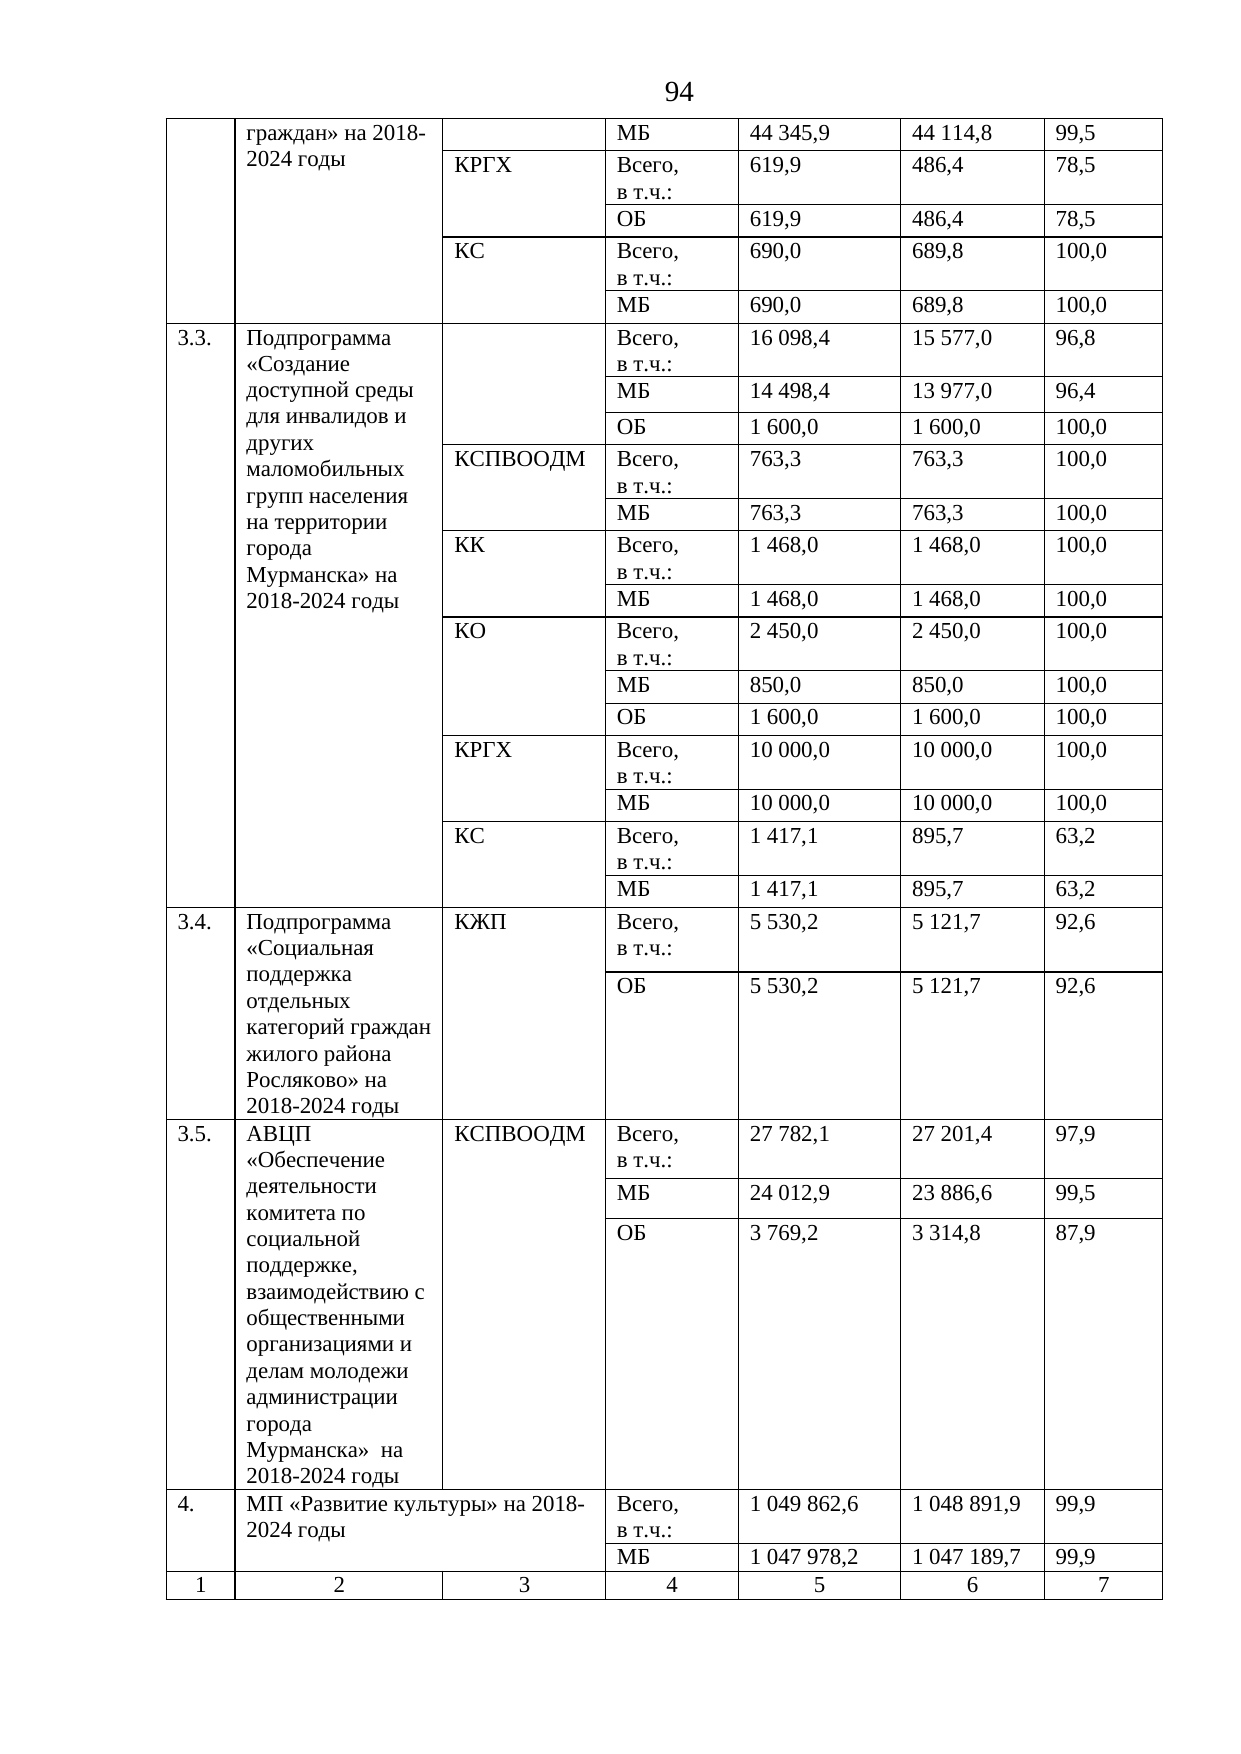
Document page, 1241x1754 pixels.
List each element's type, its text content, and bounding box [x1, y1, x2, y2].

table_cell 850,0 [901, 671, 1044, 702]
table_cell 23 886,6 [901, 1179, 1044, 1217]
table_cell ОБ [606, 973, 738, 1119]
table_cell 16 098,4 [739, 324, 900, 376]
table_cell 3.4. [167, 908, 234, 1119]
table_cell 1 600,0 [739, 704, 900, 735]
table_cell 2 [236, 1572, 442, 1599]
table_cell 1 047 978,2 [739, 1544, 900, 1571]
table_cell МБ [606, 671, 738, 702]
table_cell 763,3 [739, 445, 900, 498]
table_cell 1 600,0 [901, 704, 1044, 735]
table_cell КСПВООДМ [443, 1120, 605, 1489]
table_cell КРГХ [443, 151, 605, 236]
table_cell МБ [606, 291, 738, 322]
table_cell 690,0 [739, 238, 900, 290]
table_cell КС [443, 822, 605, 907]
table_cell 96,4 [1045, 377, 1162, 412]
table_cell 100,0 [1045, 736, 1162, 788]
table_cell 10 000,0 [739, 736, 900, 788]
table_cell 96,8 [1045, 324, 1162, 376]
table_cell ОБ [606, 1219, 738, 1489]
table_cell 3.3. [167, 324, 234, 907]
table_cell 10 000,0 [739, 790, 900, 821]
table_cell 97,9 [1045, 1120, 1162, 1178]
table_cell МБ [606, 1544, 738, 1571]
table_cell 27 782,1 [739, 1120, 900, 1178]
table_cell 689,8 [901, 291, 1044, 322]
table_cell [443, 324, 605, 444]
table_cell 486,4 [901, 151, 1044, 204]
table_cell 3 769,2 [739, 1219, 900, 1489]
table_cell 87,9 [1045, 1219, 1162, 1489]
table_cell 5 121,7 [901, 908, 1044, 971]
table_cell 763,3 [901, 499, 1044, 530]
table_cell 44 114,8 [901, 119, 1044, 150]
table_cell КС [443, 238, 605, 322]
table_cell 100,0 [1045, 531, 1162, 584]
table_cell Всего, в т.ч.: [606, 531, 738, 584]
table_cell 763,3 [901, 445, 1044, 498]
table_cell 1 600,0 [901, 413, 1044, 444]
table_cell КЖП [443, 908, 605, 1119]
table_cell 15 577,0 [901, 324, 1044, 376]
table_cell 100,0 [1045, 445, 1162, 498]
table_cell Всего, в т.ч.: [606, 445, 738, 498]
table_cell МБ [606, 876, 738, 907]
table_cell 763,3 [739, 499, 900, 530]
table_cell 1 468,0 [901, 531, 1044, 584]
table_cell КК [443, 531, 605, 616]
table_cell 619,9 [739, 205, 900, 236]
table_cell 850,0 [739, 671, 900, 702]
table_cell 486,4 [901, 205, 1044, 236]
table_cell Всего, в т.ч.: [606, 736, 738, 788]
table_cell АВЦП «Обеспечение деятельности комитета по социальной поддержке, взаимодействию с общественными организациями и делам молодежи администрации города Мурманска» на 2018-2024 годы [236, 1120, 442, 1489]
table_cell 1 468,0 [739, 531, 900, 584]
table_cell МБ [606, 119, 738, 150]
table_cell 99,5 [1045, 1179, 1162, 1217]
table_cell МБ [606, 377, 738, 412]
table_cell МБ [606, 499, 738, 530]
table_cell ОБ [606, 704, 738, 735]
table_cell 100,0 [1045, 618, 1162, 670]
table_cell Всего, в т.ч.: [606, 822, 738, 874]
table_cell МБ [606, 1179, 738, 1217]
table_cell 690,0 [739, 291, 900, 322]
table_cell Подпрограмма «Социальная поддержка отдельных категорий граждан жилого района Росляково» на 2018-2024 годы [236, 908, 442, 1119]
table_cell 3 314,8 [901, 1219, 1044, 1489]
table_cell 92,6 [1045, 908, 1162, 971]
table_cell 895,7 [901, 822, 1044, 874]
table_cell Всего, в т.ч.: [606, 618, 738, 670]
table_cell 78,5 [1045, 151, 1162, 204]
table_cell 63,2 [1045, 876, 1162, 907]
table_cell 100,0 [1045, 499, 1162, 530]
table_cell КСПВООДМ [443, 445, 605, 530]
table_cell 5 121,7 [901, 973, 1044, 1119]
table_cell Всего, в т.ч.: [606, 1490, 738, 1542]
table_cell [443, 119, 605, 150]
table_cell 100,0 [1045, 790, 1162, 821]
table_cell 5 [739, 1572, 900, 1599]
table_cell Всего, в т.ч.: [606, 1120, 738, 1178]
table_cell 100,0 [1045, 413, 1162, 444]
table_cell 1 417,1 [739, 876, 900, 907]
table_cell 14 498,4 [739, 377, 900, 412]
table_cell 1 468,0 [901, 585, 1044, 616]
table_cell Всего, в т.ч.: [606, 908, 738, 971]
table_cell 78,5 [1045, 205, 1162, 236]
table_cell 6 [901, 1572, 1044, 1599]
table_cell 3 [443, 1572, 605, 1599]
table_cell КО [443, 618, 605, 735]
table_cell Подпрограмма «Создание доступной среды для инвалидов и других маломобильных групп населения на территории города Мурманска» на 2018-2024 годы [236, 324, 442, 907]
table_cell 24 012,9 [739, 1179, 900, 1217]
table_cell 895,7 [901, 876, 1044, 907]
table_cell 100,0 [1045, 291, 1162, 322]
table_cell 1 [167, 1572, 234, 1599]
table_cell 5 530,2 [739, 973, 900, 1119]
table_cell 689,8 [901, 238, 1044, 290]
table_cell Всего, в т.ч.: [606, 238, 738, 290]
table_cell КРГХ [443, 736, 605, 821]
table_cell 100,0 [1045, 671, 1162, 702]
table_cell 4 [606, 1572, 738, 1599]
table_cell 100,0 [1045, 238, 1162, 290]
table_cell ОБ [606, 205, 738, 236]
table_cell 1 047 189,7 [901, 1544, 1044, 1571]
table_cell МБ [606, 790, 738, 821]
table_cell 2 450,0 [901, 618, 1044, 670]
table_cell Всего, в т.ч.: [606, 151, 738, 204]
table_cell 619,9 [739, 151, 900, 204]
table_cell 100,0 [1045, 585, 1162, 616]
table_cell 10 000,0 [901, 736, 1044, 788]
table_cell 27 201,4 [901, 1120, 1044, 1178]
table_cell 63,2 [1045, 822, 1162, 874]
table_cell 1 417,1 [739, 822, 900, 874]
table_cell 99,5 [1045, 119, 1162, 150]
table_cell 1 600,0 [739, 413, 900, 444]
table_cell 1 049 862,6 [739, 1490, 900, 1542]
table_cell граждан» на 2018-2024 годы [236, 119, 442, 322]
table_cell МБ [606, 585, 738, 616]
table_cell 4. [167, 1490, 234, 1571]
table_cell [167, 119, 234, 322]
table_cell 44 345,9 [739, 119, 900, 150]
table_cell МП «Развитие культуры» на 2018-2024 годы [236, 1490, 605, 1571]
table_cell 100,0 [1045, 704, 1162, 735]
table_cell 99,9 [1045, 1544, 1162, 1571]
table_cell 99,9 [1045, 1490, 1162, 1542]
table_cell 5 530,2 [739, 908, 900, 971]
table_cell 13 977,0 [901, 377, 1044, 412]
table_cell 2 450,0 [739, 618, 900, 670]
table_cell 1 468,0 [739, 585, 900, 616]
table_cell Всего, в т.ч.: [606, 324, 738, 376]
table_cell 3.5. [167, 1120, 234, 1489]
table_cell ОБ [606, 413, 738, 444]
table_cell 92,6 [1045, 973, 1162, 1119]
table_cell 10 000,0 [901, 790, 1044, 821]
table_cell 1 048 891,9 [901, 1490, 1044, 1542]
table_cell 7 [1045, 1572, 1162, 1599]
